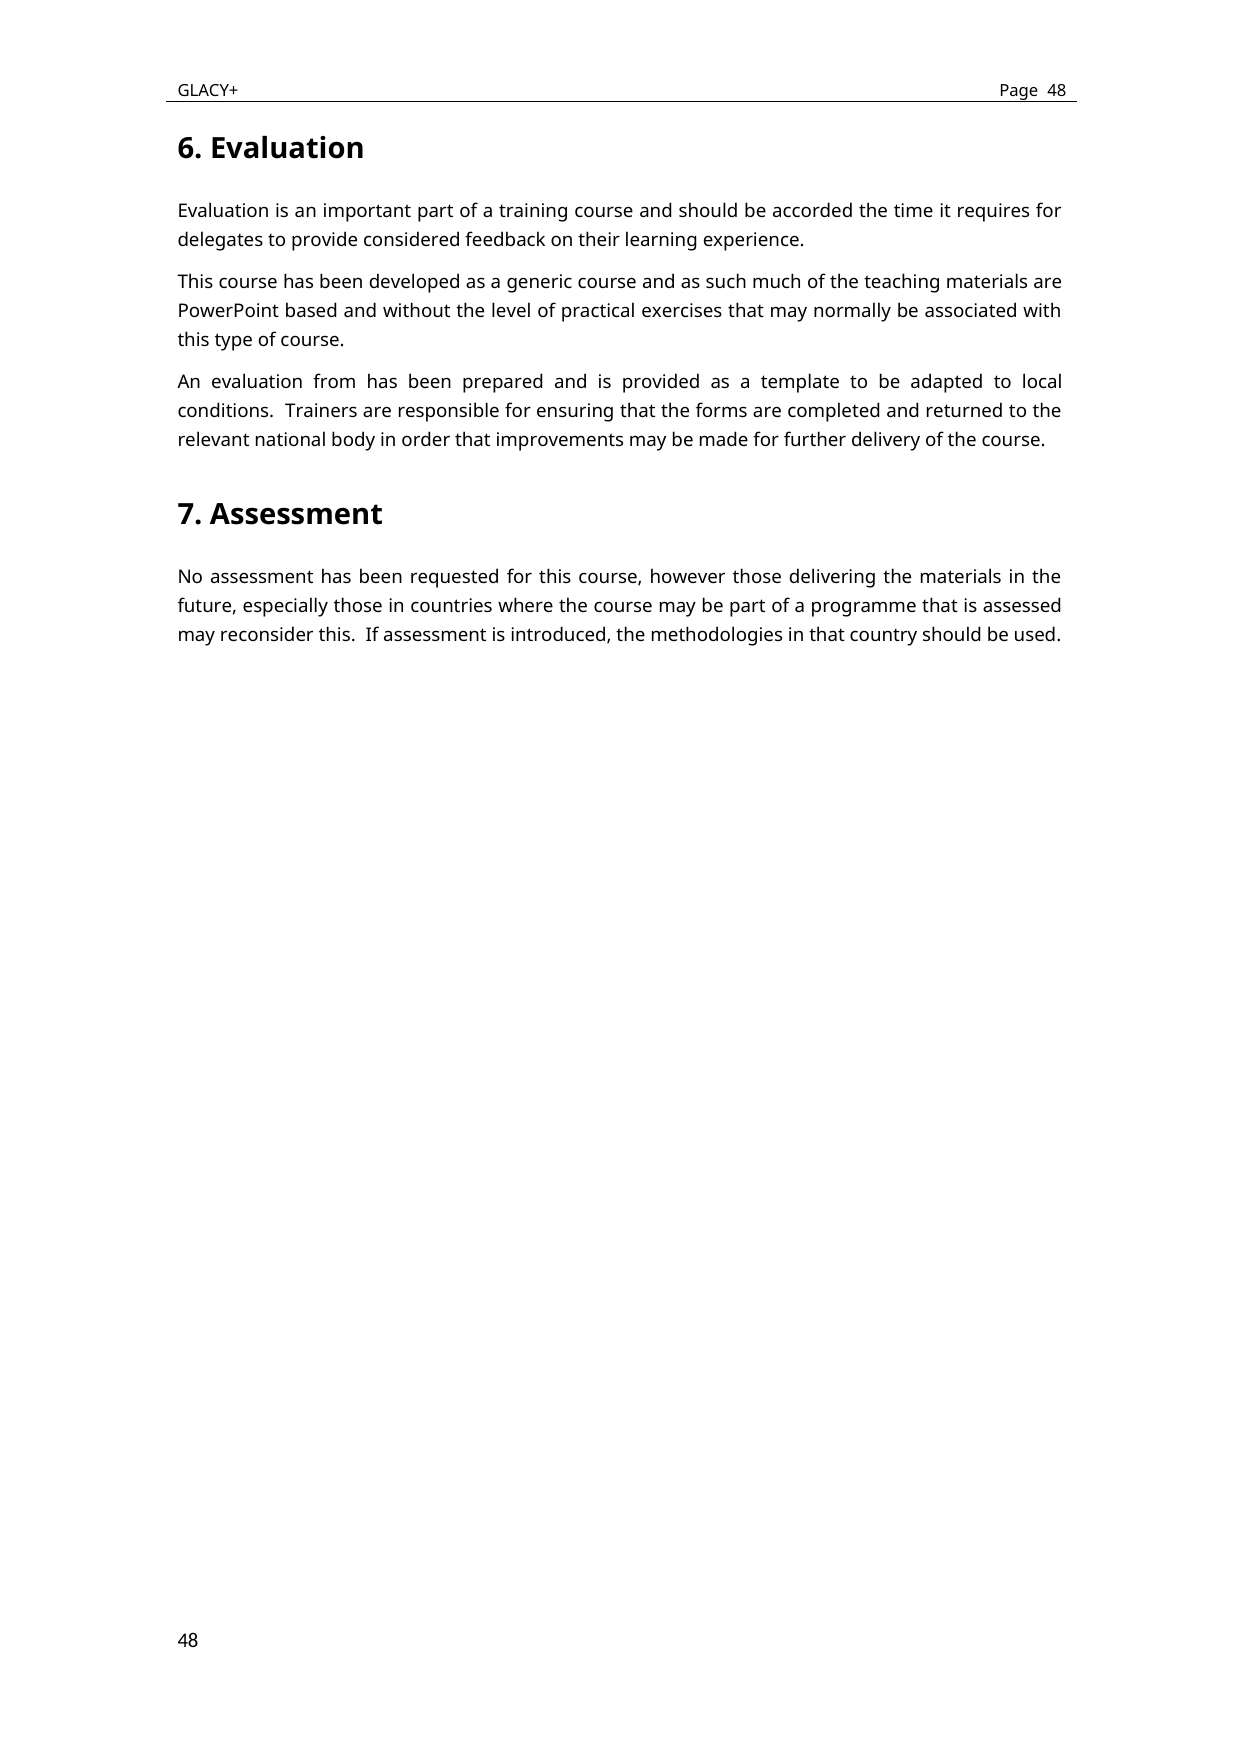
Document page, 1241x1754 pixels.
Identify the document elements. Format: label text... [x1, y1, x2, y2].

text This course has been developed as a generic course and as such much of the teaching materials are PowerPoint based and without the level of practical exercises that may normally be associated with this type of course. [177, 265, 1063, 352]
subtitle 6. Evaluation [177, 127, 1063, 167]
text Evaluation is an important part of a training course and should be accorded the time it requires for delegates to provide considered feedback on their learning experience. [177, 194, 1063, 252]
text No assessment has been requested for this course, however those delivering the materials in the future, especially those in countries where the course may be part of a programme that is assessed may reconsider this. If assessment is introduced, the methodologies in that country should be used. [177, 560, 1063, 648]
subtitle 7. Assessment [177, 493, 1063, 533]
text An evaluation from has been prepared and is provided as a template to be adapted to local conditions. Trainers are responsible for ensuring that the forms are completed and returned to the relevant national body in order that improvements may be made for further delivery of the course. [177, 365, 1063, 452]
